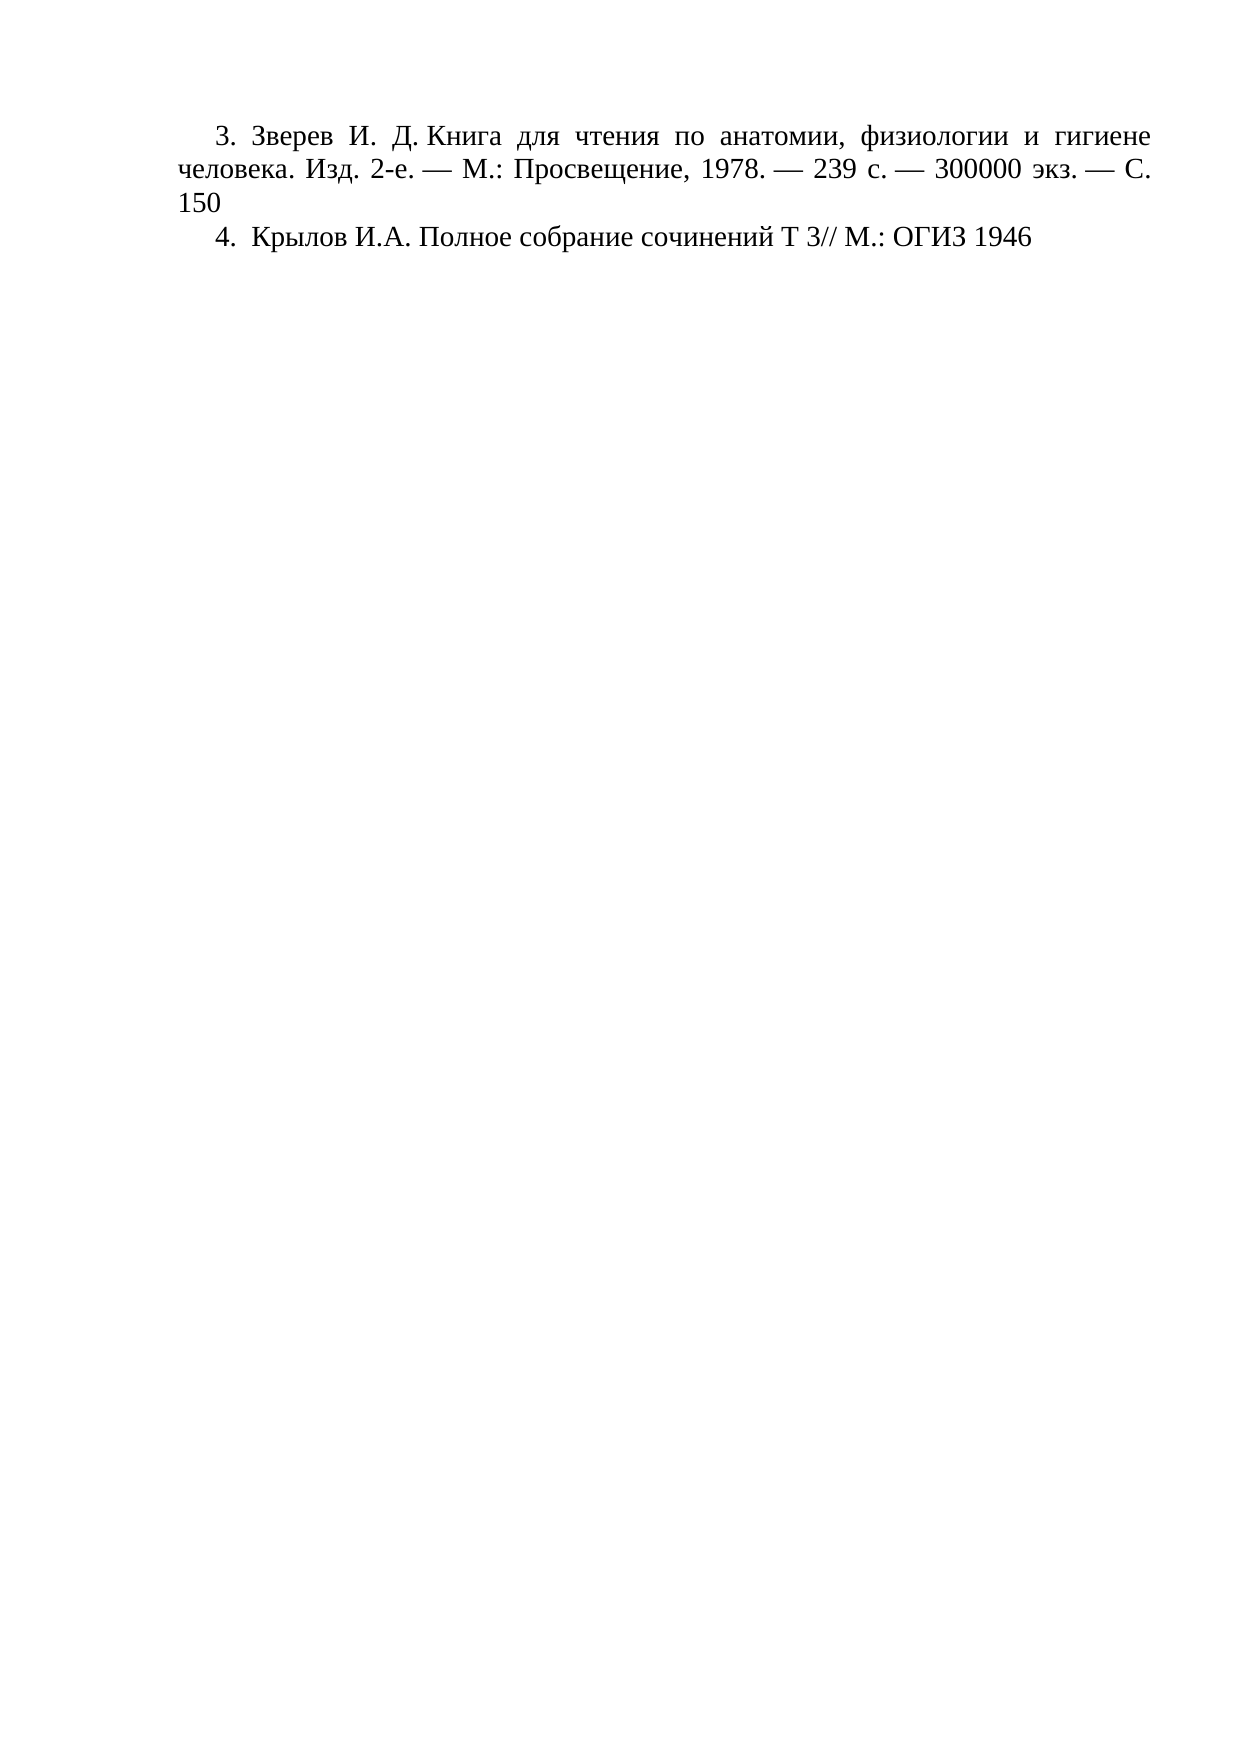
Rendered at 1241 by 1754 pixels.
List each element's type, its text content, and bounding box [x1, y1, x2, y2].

list Зверев И. Д. Книга для чтения по анатомии, физиологии и гигиене человека. Изд. 2-е. — М.: Просвещение, 1978. — 239 с. — 300000 экз. — С. 150 [177, 118, 1152, 219]
list Крылов И.А. Полное собрание сочинений Т 3// М.: ОГИЗ 1946 [177, 219, 1152, 252]
